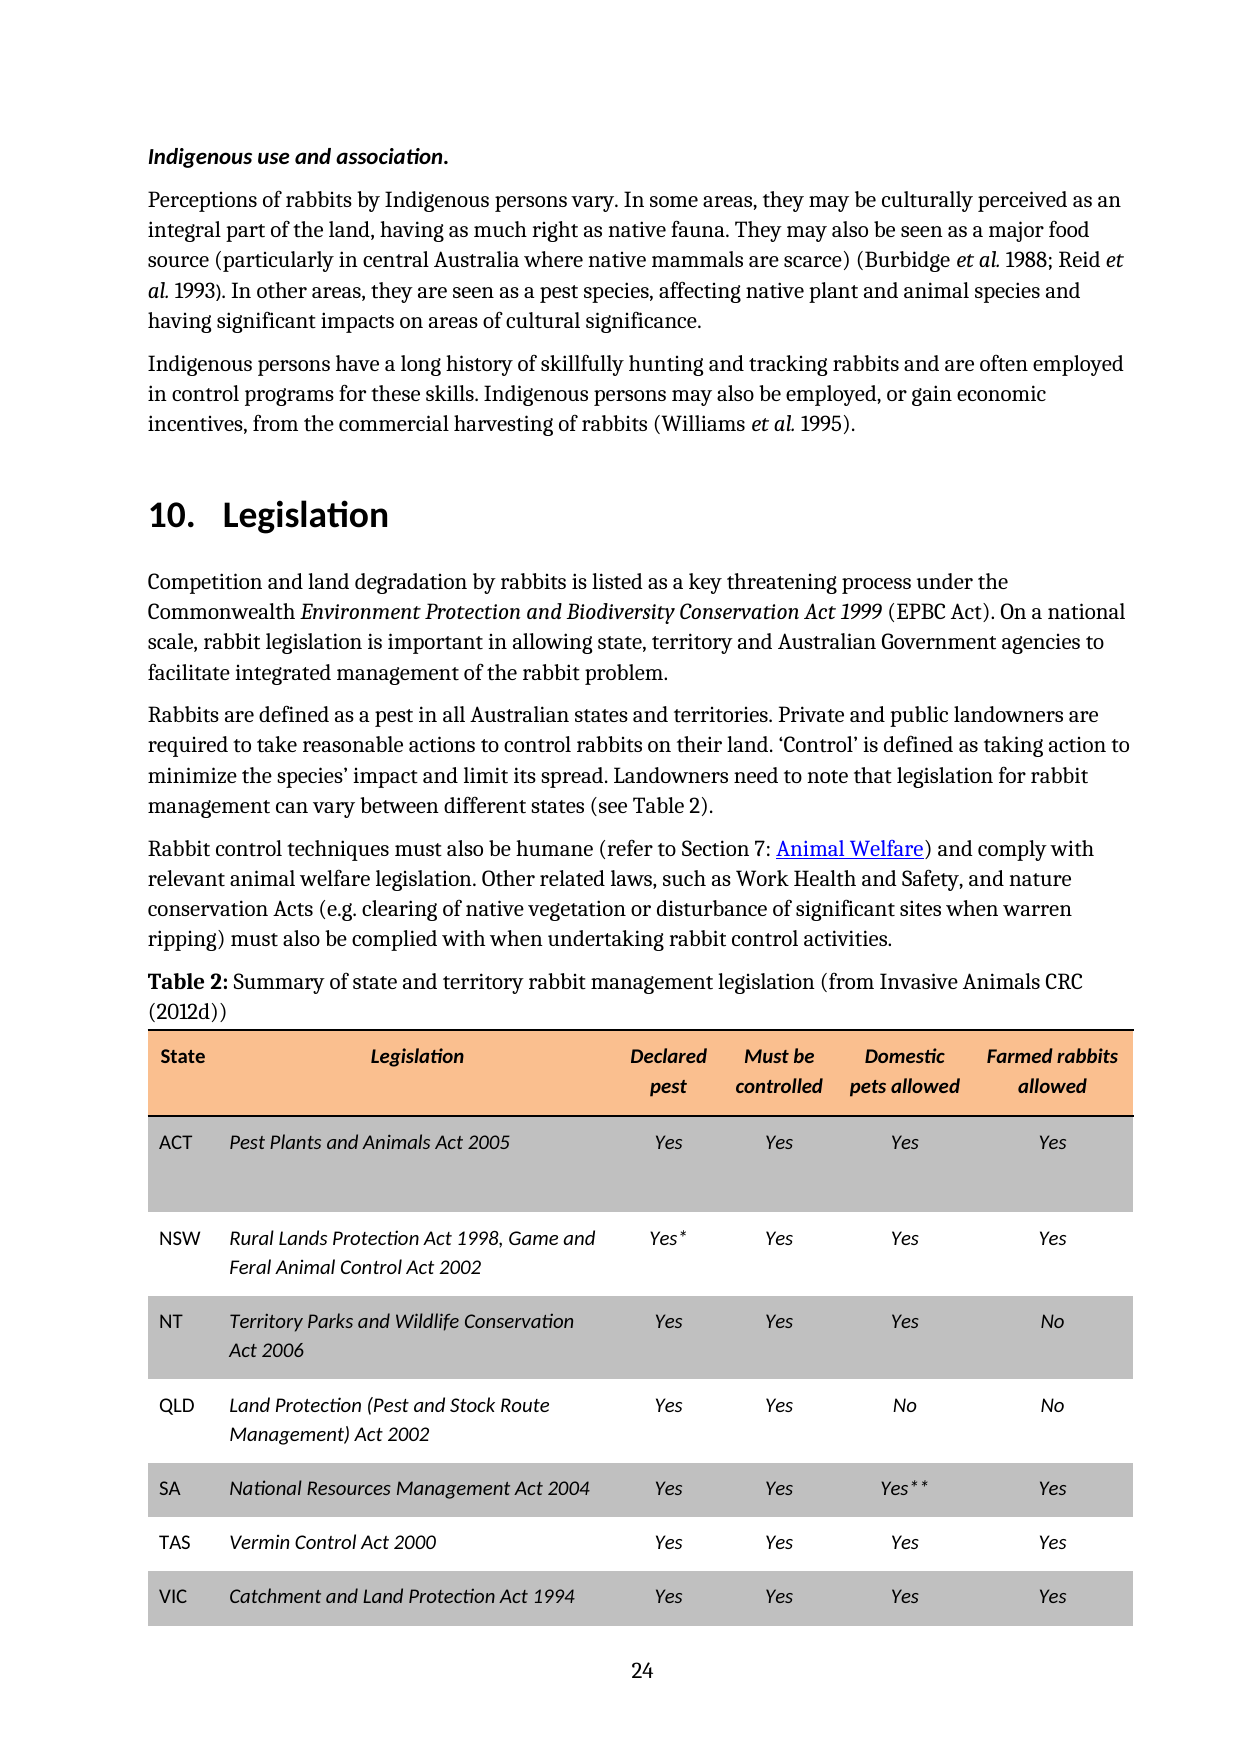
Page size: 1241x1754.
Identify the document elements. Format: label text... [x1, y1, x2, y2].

text Table 2: Summary of state and territory rabbit management legislation (from Invasive Animals CRC (2012d)) [148, 969, 1137, 1025]
table_cell Yes [971, 1463, 1133, 1517]
table_cell Yes [838, 1117, 971, 1212]
table_cell Vermin Control Act 2000 [218, 1517, 617, 1571]
table_cell ACT [148, 1117, 218, 1212]
table_cell Yes [720, 1379, 838, 1463]
table_cell Yes [720, 1296, 838, 1379]
table_cell Yes [720, 1463, 838, 1517]
table_cell Yes [617, 1463, 720, 1517]
table_cell Yes [971, 1571, 1133, 1626]
table_cell Yes [838, 1517, 971, 1571]
table_cell QLD [148, 1379, 218, 1463]
text Perceptions of rabbits by Indigenous persons vary. In some areas, they may be culturally perceived as an integral part of the land, having as much right as native fauna. They may also be seen as a major food source (particularly in central Australia where native mammals are scarce) (Burbidge et al. 1988; Reid et al. 1993). In other areas, they are seen as a pest species, affecting native plant and animal species and having significant impacts on areas of cultural significance. [148, 187, 1137, 334]
table_cell VIC [148, 1571, 218, 1626]
table_cell Yes* [617, 1213, 720, 1296]
table_cell Rural Lands Protection Act 1998, Game and Feral Animal Control Act 2002 [218, 1213, 617, 1296]
table_cell Yes [971, 1117, 1133, 1212]
table_cell No [838, 1379, 971, 1463]
text Indigenous persons have a long history of skillfully hunting and tracking rabbits and are often employed in control programs for these skills. Indigenous persons may also be employed, or gain economic incentives, from the commercial harvesting of rabbits (Williams et al. 1995). [148, 350, 1137, 437]
table_cell Yes [720, 1213, 838, 1296]
table_cell Yes** [838, 1463, 971, 1517]
subtitle Legislation [148, 491, 1137, 537]
table_cell National Resources Management Act 2004 [218, 1463, 617, 1517]
table_cell NSW [148, 1213, 218, 1296]
table_cell Yes [617, 1296, 720, 1379]
table_cell Territory Parks and Wildlife Conservation Act 2006 [218, 1296, 617, 1379]
table_cell TAS [148, 1517, 218, 1571]
table_cell Yes [971, 1213, 1133, 1296]
table_cell Catchment and Land Protection Act 1994 [218, 1571, 617, 1626]
table_cell Yes [720, 1117, 838, 1212]
table_cell Yes [838, 1213, 971, 1296]
text Rabbits are defined as a pest in all Australian states and territories. Private and public landowners are required to take reasonable actions to control rabbits on their land. ‘Control’ is defined as taking action to minimize the species’ impact and limit its spread. Landowners need to note that legislation for rabbit management can vary between different states (see Table 2). [148, 702, 1137, 819]
table_cell Yes [617, 1571, 720, 1626]
table_cell Yes [617, 1117, 720, 1212]
table_header Must be controlled [720, 1031, 838, 1115]
table_header State [148, 1031, 218, 1115]
table_cell Yes [720, 1571, 838, 1626]
table_cell Yes [971, 1517, 1133, 1571]
table_cell SA [148, 1463, 218, 1517]
table_header Declared pest [617, 1031, 720, 1115]
subtitle Indigenous use and association. [148, 142, 1137, 170]
table_cell NT [148, 1296, 218, 1379]
table_cell Yes [617, 1517, 720, 1571]
table_cell Land Protection (Pest and Stock Route Management) Act 2002 [218, 1379, 617, 1463]
table_cell Yes [720, 1517, 838, 1571]
table_header Legislation [218, 1031, 617, 1115]
table_header Farmed rabbits allowed [971, 1031, 1133, 1115]
table_header Domestic pets allowed [838, 1031, 971, 1115]
table_cell No [971, 1296, 1133, 1379]
table_cell No [971, 1379, 1133, 1463]
text Competition and land degradation by rabbits is listed as a key threatening process under the Commonwealth Environment Protection and Biodiversity Conservation Act 1999 (EPBC Act). On a national scale, rabbit legislation is important in allowing state, territory and Australian Government agencies to facilitate integrated management of the rabbit problem. [148, 569, 1137, 686]
table_cell Yes [617, 1379, 720, 1463]
text Rabbit control techniques must also be humane (refer to Section 7: Animal Welfare) and comply with relevant animal welfare legislation. Other related laws, such as Work Health and Safety, and nature conservation Acts (e.g. clearing of native vegetation or disturbance of significant sites when warren ripping) must also be complied with when undertaking rabbit control activities. [148, 835, 1137, 952]
table_cell Yes [838, 1296, 971, 1379]
table_cell Yes [838, 1571, 971, 1626]
table_cell Pest Plants and Animals Act 2005 [218, 1117, 617, 1212]
